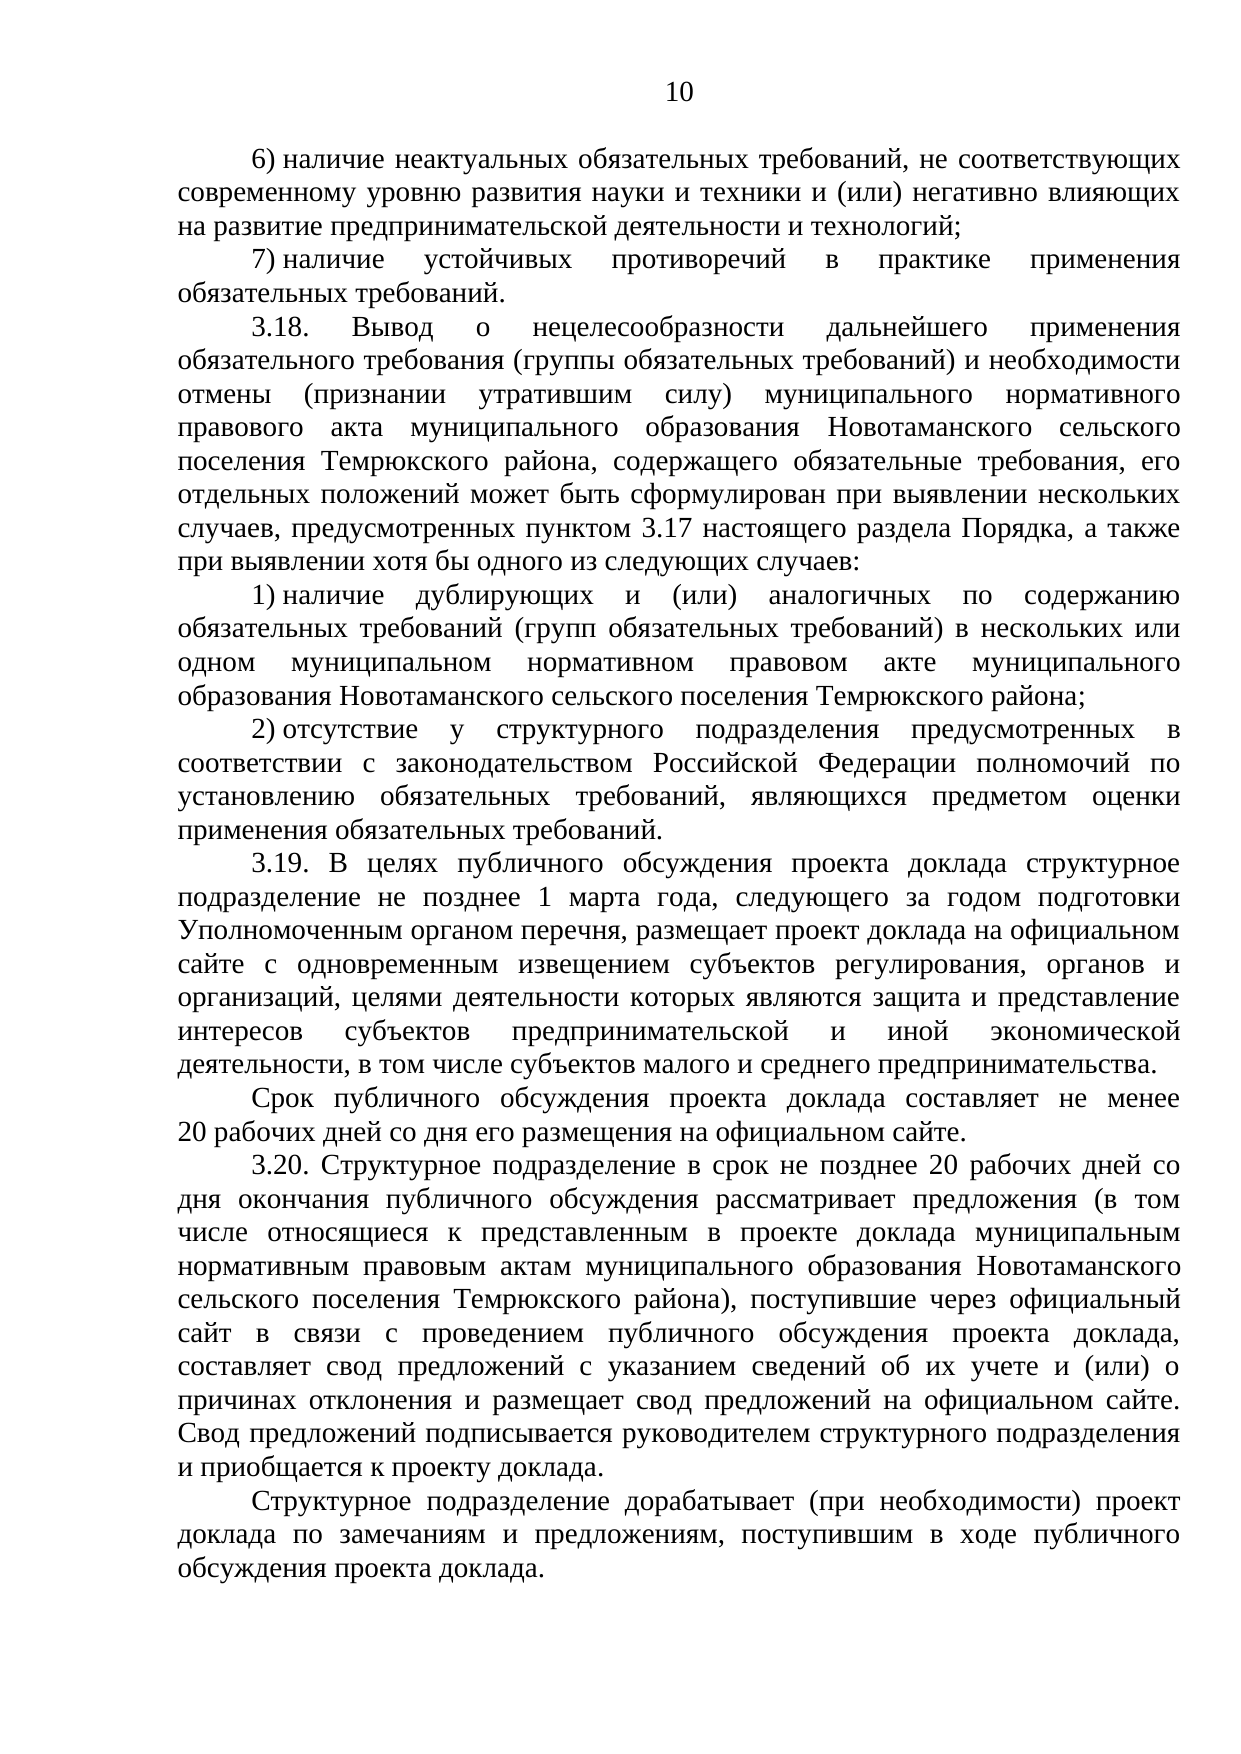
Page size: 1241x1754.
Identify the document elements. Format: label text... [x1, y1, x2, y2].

text 7) наличие устойчивых противоречий в практике применения обязательных требований. [177, 242, 1181, 309]
text Срок публичного обсуждения проекта доклада составляет не менее 20 рабочих дней со дня его размещения на официальном сайте. [177, 1080, 1181, 1147]
text 1) наличие дублирующих и (или) аналогичных по содержанию обязательных требований (групп обязательных требований) в нескольких или одном муниципальном нормативном правовом акте муниципального образования Новотаманского сельского поселения Темрюкского района; [177, 577, 1181, 711]
text 3.19. В целях публичного обсуждения проекта доклада структурное подразделение не позднее 1 марта года, следующего за годом подготовки Уполномоченным органом перечня, размещает проект доклада на официальном сайте с одновременным извещением субъектов регулирования, органов и организаций, целями деятельности которых являются защита и представление интересов субъектов предпринимательской и иной экономической деятельности, в том числе субъектов малого и среднего предпринимательства. [177, 845, 1181, 1080]
text Структурное подразделение дорабатывает (при необходимости) проект доклада по замечаниям и предложениям, поступившим в ходе публичного обсуждения проекта доклада. [177, 1483, 1181, 1583]
text 3.18. Вывод о нецелесообразности дальнейшего применения обязательного требования (группы обязательных требований) и необходимости отмены (признании утратившим силу) муниципального нормативного правового акта муниципального образования Новотаманского сельского поселения Темрюкского района, содержащего обязательные требования, его отдельных положений может быть сформулирован при выявлении нескольких случаев, предусмотренных пунктом 3.17 настоящего раздела Порядка, а также при выявлении хотя бы одного из следующих случаев: [177, 309, 1181, 577]
text 6) наличие неактуальных обязательных требований, не соответствующих современному уровню развития науки и техники и (или) негативно влияющих на развитие предпринимательской деятельности и технологий; [177, 141, 1181, 242]
text 2) отсутствие у структурного подразделения предусмотренных в соответствии с законодательством Российской Федерации полномочий по установлению обязательных требований, являющихся предметом оценки применения обязательных требований. [177, 711, 1181, 845]
text 3.20. Структурное подразделение в срок не позднее 20 рабочих дней со дня окончания публичного обсуждения рассматривает предложения (в том числе относящиеся к представленным в проекте доклада муниципальным нормативным правовым актам муниципального образования Новотаманского сельского поселения Темрюкского района), поступившие через официальный сайт в связи с проведением публичного обсуждения проекта доклада, составляет свод предложений с указанием сведений об их учете и (или) о причинах отклонения и размещает свод предложений на официальном сайте. Свод предложений подписывается руководителем структурного подразделения и приобщается к проекту доклада. [177, 1147, 1181, 1483]
